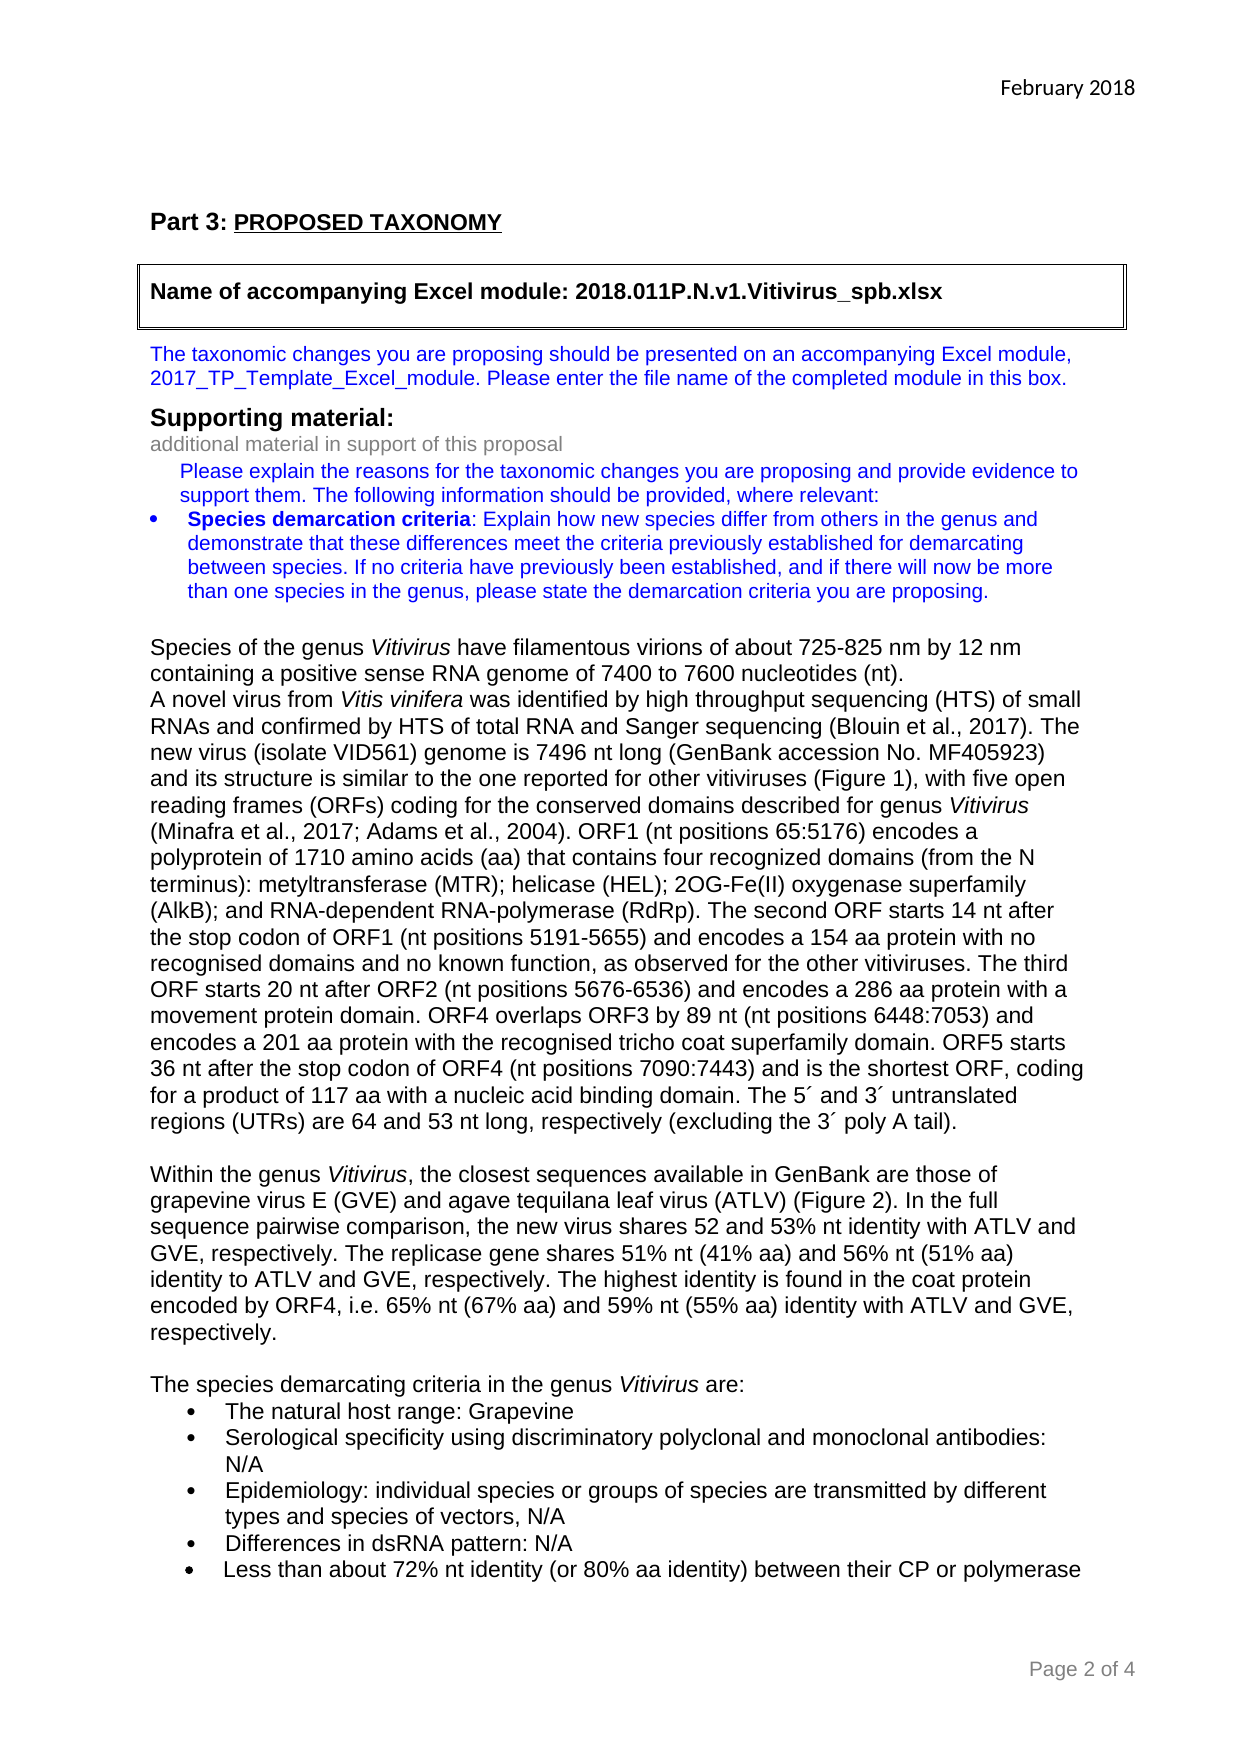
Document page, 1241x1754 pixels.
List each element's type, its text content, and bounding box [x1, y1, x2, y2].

table_header additional material in support of this proposal [139, 431, 1100, 459]
text Supporting material: [150, 403, 1135, 431]
text Part 3: PROPOSED TAXONOMY [150, 207, 1135, 236]
table_header Name of accompanying Excel module: 2018.011P.N.v1.Vitivirus_spb.xlsx [140, 265, 1123, 327]
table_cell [139, 459, 1100, 1582]
text The taxonomic changes you are proposing should be presented on an accompanying Excel module, 2017_TP_Template_Excel_module. Please enter the file name of the completed module in this box. [150, 342, 1135, 390]
